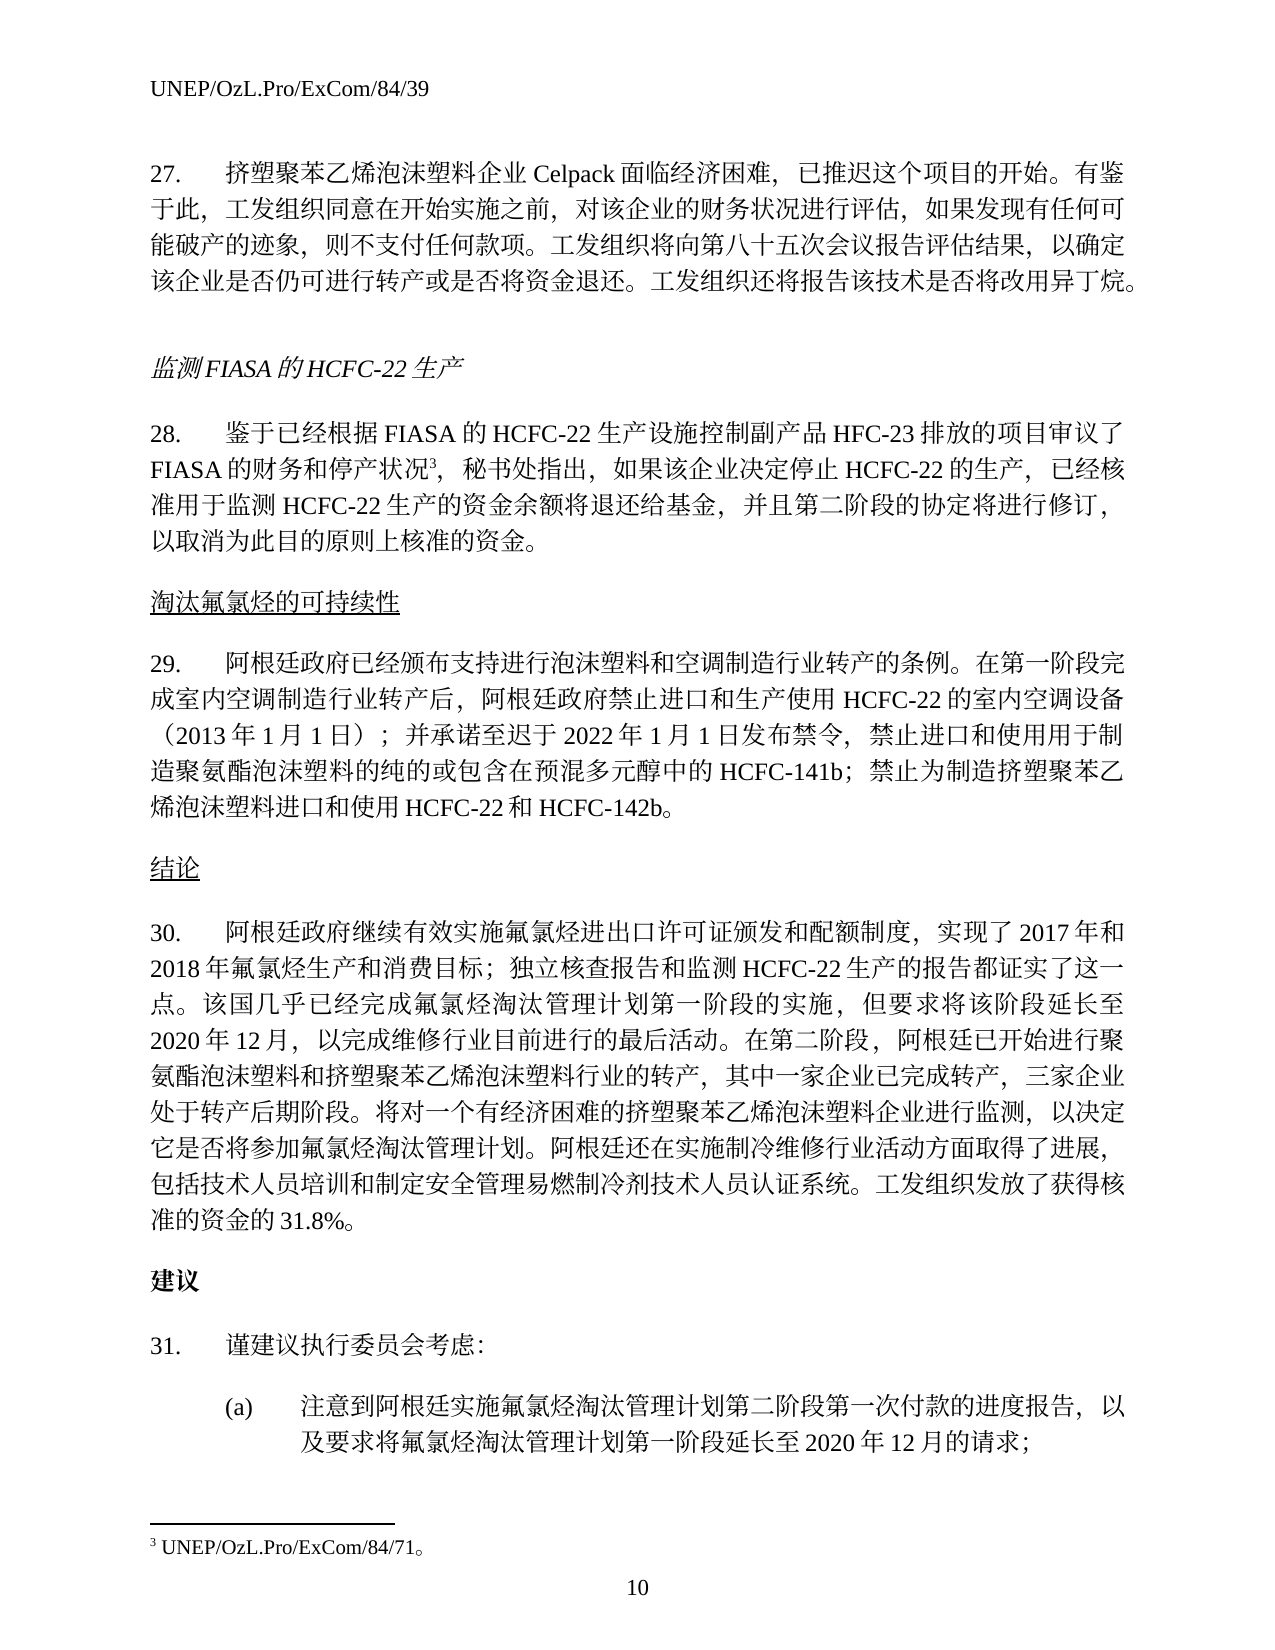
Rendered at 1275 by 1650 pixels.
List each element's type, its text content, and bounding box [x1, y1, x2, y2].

text 监测FIASA的HCFC-22生产 [150, 349, 1125, 385]
subtitle 阿根廷政府已经颁布支持进行泡沫塑料和空调制造行业转产的条例。在第一阶段完成室内空调制造行业转产后，阿根廷政府禁止进口和生产使用HCFC-22的室内空调设备（2013年1月1日）；并承诺至迟于2022年1月1日发布禁令，禁止进口和使用用于制造聚氨酯泡沫塑料的纯的或包含在预混多元醇中的HCFC-141b；禁止为制造挤塑聚苯乙烯泡沫塑料进口和使用HCFC-22和HCFC-142b。 [150, 643, 1125, 823]
subtitle 鉴于已经根据FIASA的HCFC-22生产设施控制副产品HFC-23排放的项目审议了FIASA的财务和停产状况，秘书处指出，如果该企业决定停止HCFC-22的生产，已经核准用于监测HCFC-22生产的资金余额将退还给基金，并且第二阶段的协定将进行修订，以取消为此目的原则上核准的资金。 [150, 414, 1125, 558]
subtitle 阿根廷政府继续有效实施氟氯烃进出口许可证颁发和配额制度，实现了2017年和2018年氟氯烃生产和消费目标；独立核查报告和监测HCFC-22生产的报告都证实了这一点。该国几乎已经完成氟氯烃淘汰管理计划第一阶段的实施，但要求将该阶段延长至2020年12月，以完成维修行业目前进行的最后活动。在第二阶段，阿根廷已开始进行聚氨酯泡沫塑料和挤塑聚苯乙烯泡沫塑料行业的转产，其中一家企业已完成转产，三家企业处于转产后期阶段。将对一个有经济困难的挤塑聚苯乙烯泡沫塑料企业进行监测，以决定它是否将参加氟氯烃淘汰管理计划。阿根廷还在实施制冷维修行业活动方面取得了进展，包括技术人员培训和制定安全管理易燃制冷剂技术人员认证系统。工发组织发放了获得核准的资金的31.8%。 [150, 913, 1125, 1236]
text 结论 [150, 848, 1125, 884]
subtitle 淘汰氟氯烃的可持续性 [150, 583, 1125, 618]
subtitle 挤塑聚苯乙烯泡沫塑料企业Celpack面临经济困难，已推迟这个项目的开始。有鉴于此，工发组织同意在开始实施之前，对该企业的财务状况进行评估，如果发现有任何可能破产的迹象，则不支付任何款项。工发组织将向第八十五次会议报告评估结果，以确定该企业是否仍可进行转产或是否将资金退还。工发组织还将报告该技术是否将改用异丁烷。 [150, 154, 1125, 324]
text 建议 [150, 1261, 1125, 1297]
subtitle 谨建议执行委员会考虑： [150, 1326, 1125, 1362]
subtitle 注意到阿根廷实施氟氯烃淘汰管理计划第二阶段第一次付款的进度报告，以及要求将氟氯烃淘汰管理计划第一阶段延长至2020年12月的请求； [225, 1387, 1125, 1459]
